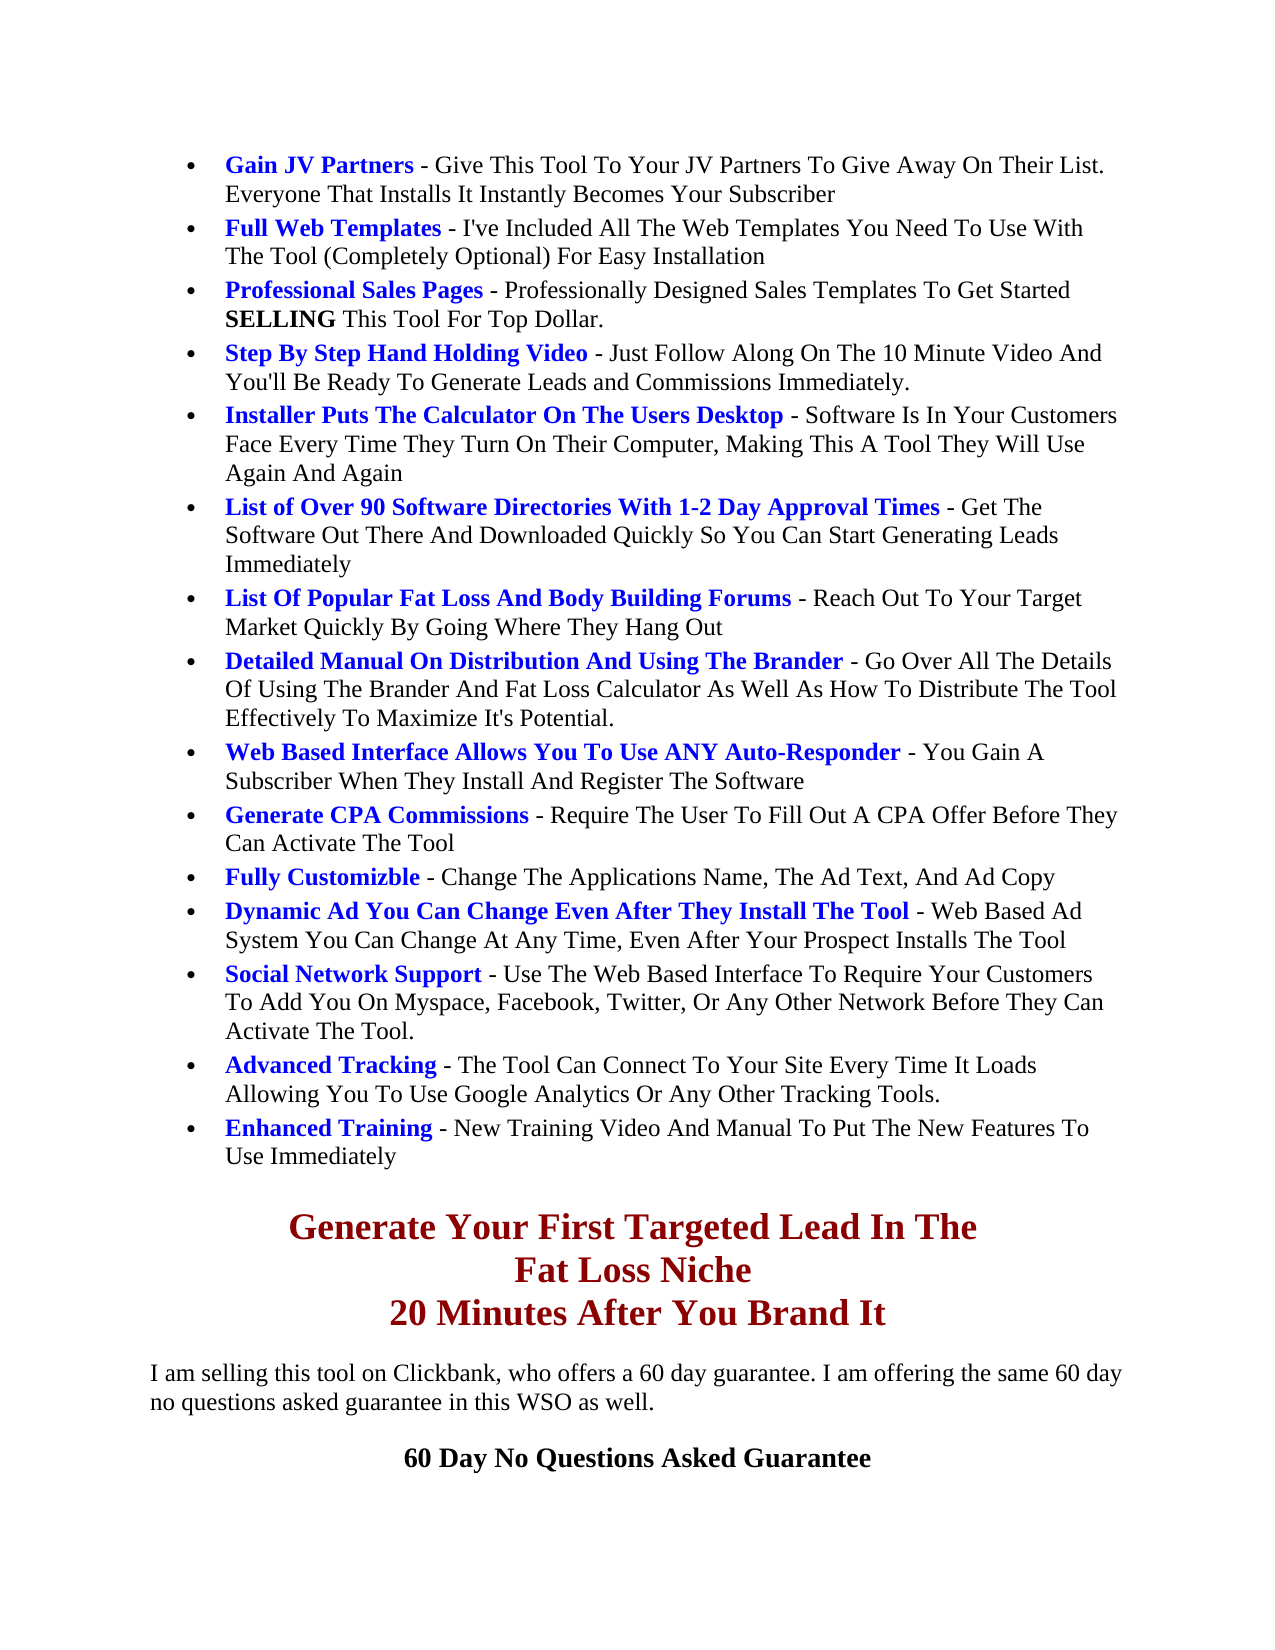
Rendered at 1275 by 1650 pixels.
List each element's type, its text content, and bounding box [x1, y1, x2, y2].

list Enhanced Training - New Training Video And Manual To Put The New Features To Use Immediately [187, 1113, 1125, 1170]
list Detailed Manual On Distribution And Using The Brander - Go Over All The Details Of Using The Brander And Fat Loss Calculator As Well As How To Distribute The Tool Effectively To Maximize It's Potential. [187, 646, 1125, 732]
list Dynamic Ad You Can Change Even After They Install The Tool - Web Based Ad System You Can Change At Any Time, Even After Your Prospect Installs The Tool [187, 896, 1125, 954]
list Step By Step Hand Holding Video - Just Follow Along On The 10 Minute Video And You'll Be Ready To Generate Leads and Commissions Immediately. [187, 338, 1125, 395]
list Advanced Tracking - The Tool Can Connect To Your Site Every Time It Loads Allowing You To Use Google Analytics Or Any Other Tracking Tools. [187, 1050, 1125, 1108]
list Social Network Support - Use The Web Based Interface To Require Your Customers To Add You On Myspace, Facebook, Twitter, Or Any Other Network Before They Can Activate The Tool. [187, 959, 1125, 1045]
list Full Web Templates - I've Included All The Web Templates You Need To Use With The Tool (Completely Optional) For Easy Installation [187, 213, 1125, 270]
list Professional Sales Pages - Professionally Designed Sales Templates To Get Started SELLING This Tool For Top Dollar. [187, 275, 1125, 333]
text Generate Your First Targeted Lead In The Fat Loss Niche 20 Minutes After You Brand It [150, 1175, 1125, 1333]
list Fully Customizble - Change The Applications Name, The Ad Text, And Ad Copy [187, 862, 1125, 891]
list List of Over 90 Software Directories With 1-2 Day Approval Times - Get The Software Out There And Downloaded Quickly So You Can Start Generating Leads Immediately [187, 492, 1125, 578]
list List Of Popular Fat Loss And Body Building Forums - Reach Out To Your Target Market Quickly By Going Where They Hang Out [187, 583, 1125, 641]
list Installer Puts The Calculator On The Users Desktop - Software Is In Your Customers Face Every Time They Turn On Their Computer, Making This A Tool They Will Use Again And Again [187, 400, 1125, 487]
text I am selling this tool on Clickbank, who offers a 60 day guarantee. I am offering the same 60 day no questions asked guarantee in this WSO as well. [150, 1358, 1125, 1416]
text 60 Day No Questions Asked Guarantee [150, 1441, 1125, 1473]
list Web Based Interface Allows You To Use ANY Auto-Responder - You Gain A Subscriber When They Install And Register The Software [187, 737, 1125, 794]
list Generate CPA Commissions - Require The User To Fill Out A CPA Offer Before They Can Activate The Tool [187, 800, 1125, 857]
list Gain JV Partners - Give This Tool To Your JV Partners To Give Away On Their List. Everyone That Installs It Instantly Becomes Your Subscriber [187, 150, 1125, 207]
